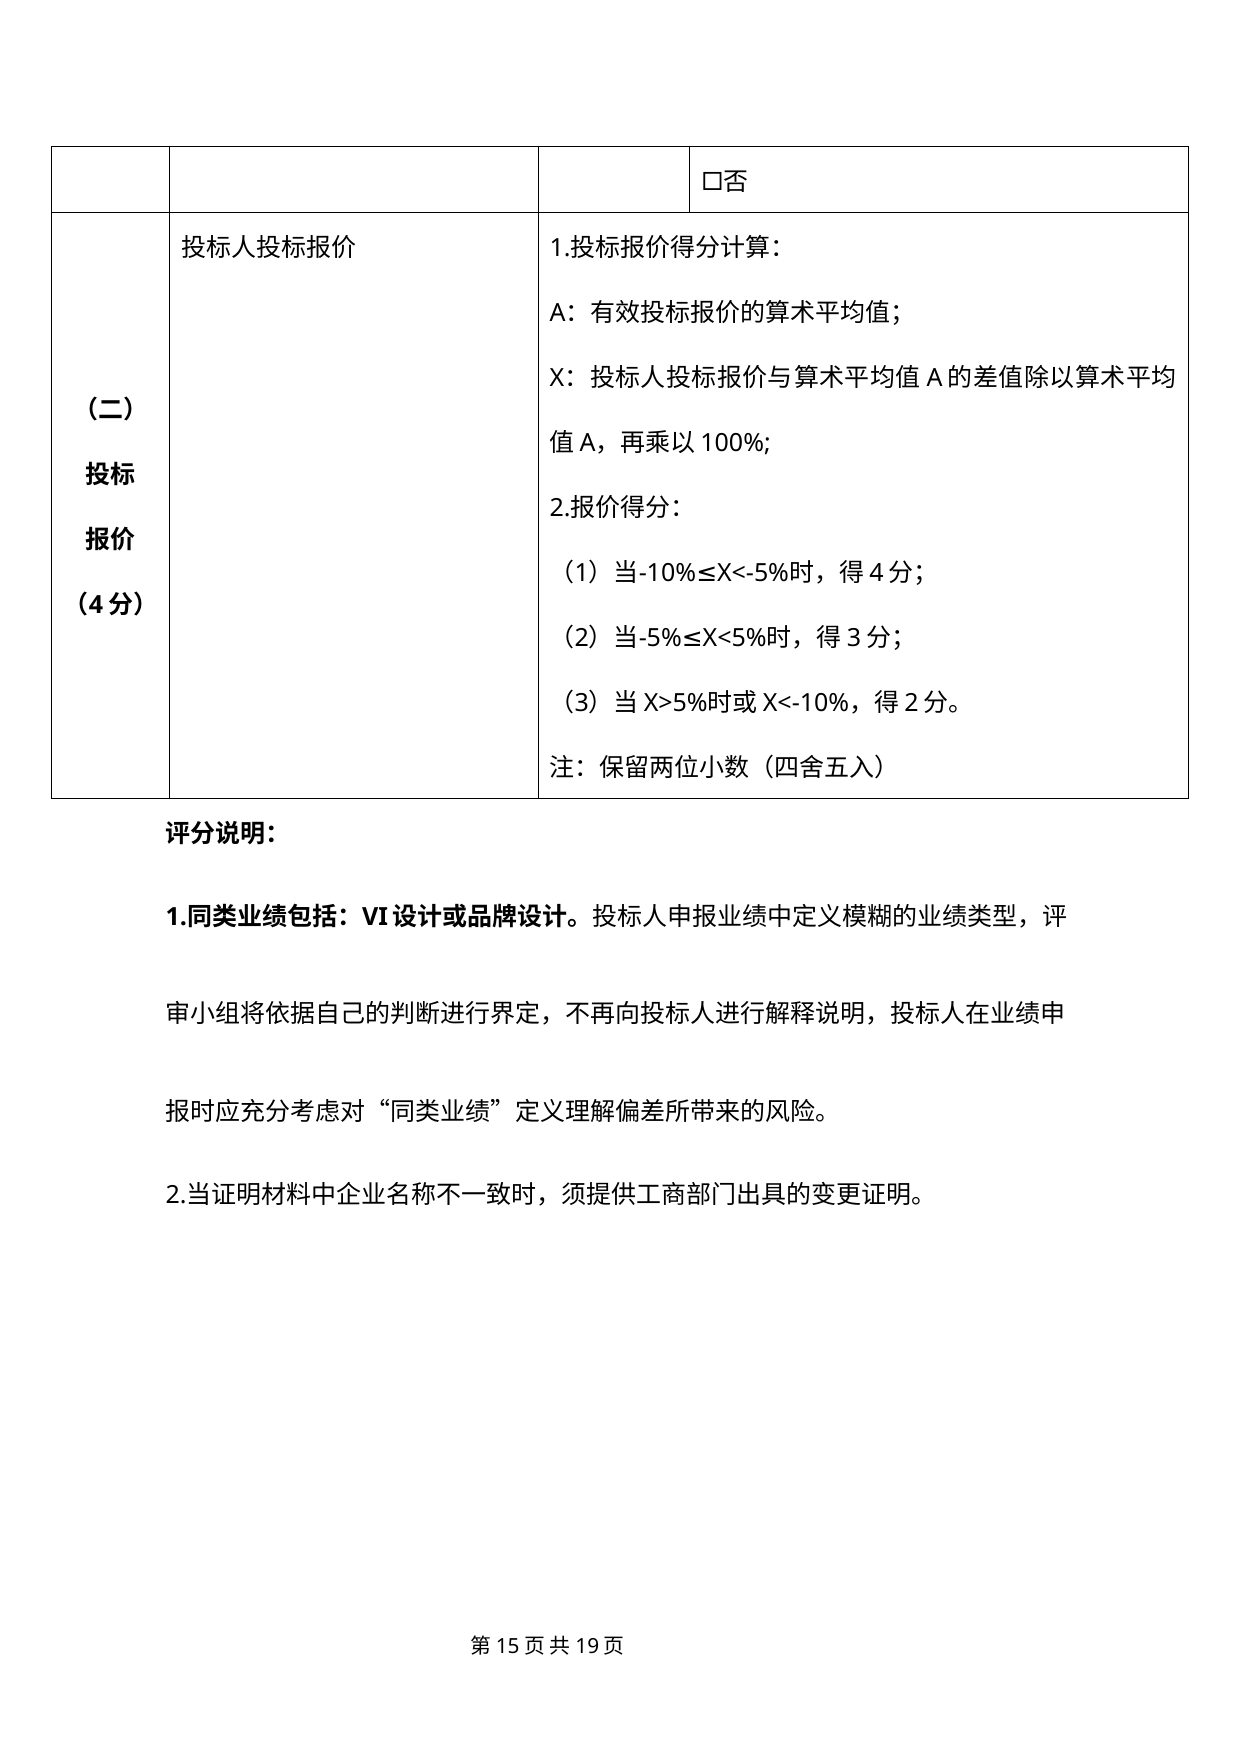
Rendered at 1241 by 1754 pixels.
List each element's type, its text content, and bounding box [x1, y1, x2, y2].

text 评分说明： [165, 799, 1075, 864]
text 2.当证明材料中企业名称不一致时，须提供工商部门出具的变更证明。 [165, 1160, 1075, 1225]
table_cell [690, 147, 1188, 212]
table_cell 1.投标报价得分计算： A：有效投标报价的算术平均值； X：投标人投标报价与算术平均值A的差值除以算术平均值A，再乘以100%; 2.报价得分： （1）当-10%≤X<-5%时，得4分； （2）当-5%≤X<5%时，得3分； （3）当X>5%时或X<-10%，得2分。 注：保留两位小数（四舍五入） [539, 213, 1188, 798]
table_cell 投标人投标报价 [170, 213, 538, 798]
table_cell （二） 投标 报价 （4分） [52, 213, 169, 798]
text 1.同类业绩包括：VI设计或品牌设计。投标人申报业绩中定义模糊的业绩类型，评审小组将依据自己的判断进行界定，不再向投标人进行解释说明，投标人在业绩申报时应充分考虑对“同类业绩”定义理解偏差所带来的风险。 [165, 882, 1075, 1142]
